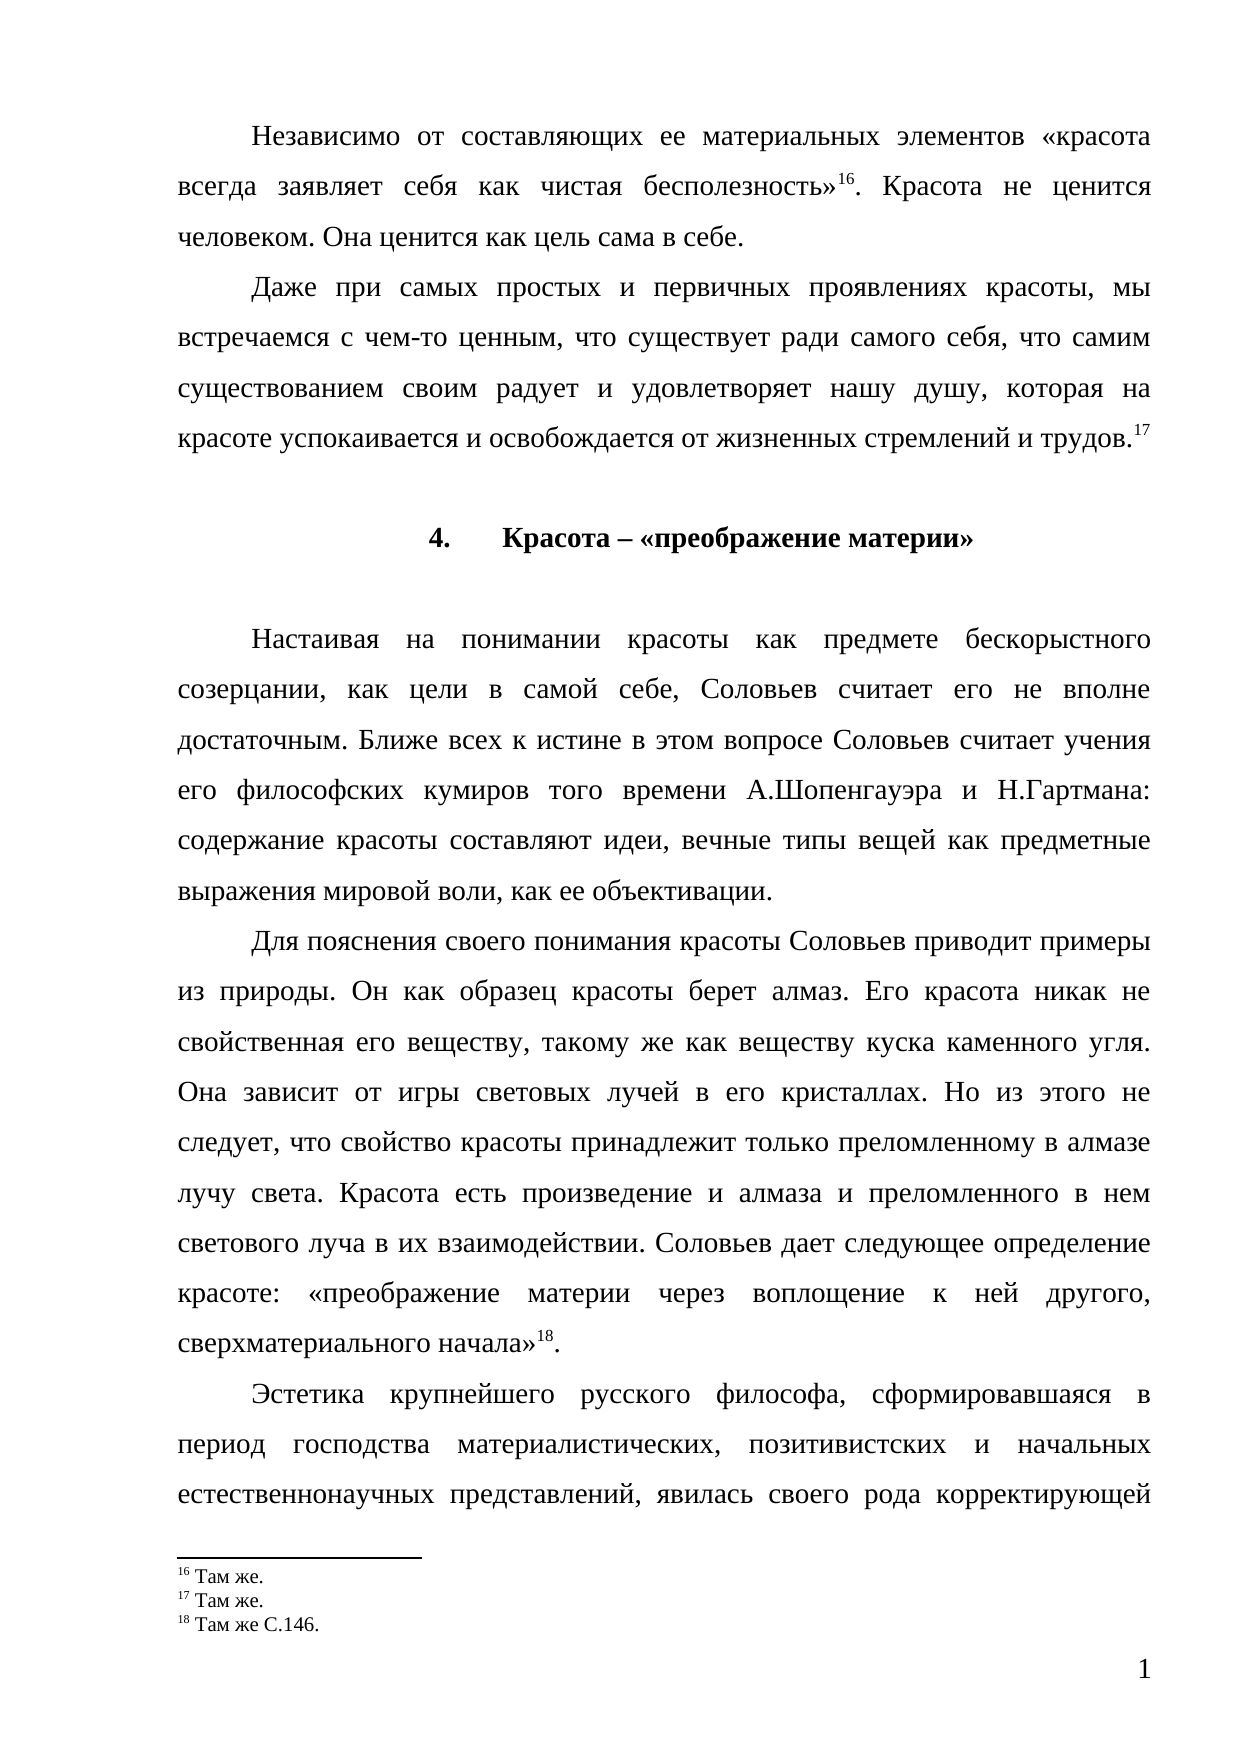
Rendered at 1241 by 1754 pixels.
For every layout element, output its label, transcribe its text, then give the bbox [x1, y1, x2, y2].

subtitle Красота – «преображение материи» [177, 521, 1152, 554]
text Независимо от составляющих ее материальных элементов «красота всегда заявляет себя как чистая бесполезность». Красота не ценится человеком. Она ценится как цель сама в себе. [177, 118, 1152, 252]
text Настаивая на понимании красоты как предмете бескорыстного созерцании, как цели в самой себе, Соловьев считает его не вполне достаточным. Ближе всех к истине в этом вопросе Соловьев считает учения его философских кумиров того времени А.Шопенгауэра и Н.Гартмана: содержание красоты составляют идеи, вечные типы вещей как предметные выражения мировой воли, как ее объективации. [177, 621, 1152, 906]
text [177, 1376, 1152, 1510]
text Для пояснения своего понимания красоты Соловьев приводит примеры из природы. Он как образец красоты берет алмаз. Его красота никак не свойственная его веществу, такому же как веществу куска каменного угля. Она зависит от игры световых лучей в его кристаллах. Но из этого не следует, что свойство красоты принадлежит только преломленному в алмазе лучу света. Красота есть произведение и алмаза и преломленного в нем светового луча в их взаимодействии. Соловьев дает следующее определение красоте: «преображение материи через воплощение к ней другого, сверхматериального начала». [177, 923, 1152, 1359]
text Даже при самых простых и первичных проявлениях красоты, мы встречаемся с чем-то ценным, что существует ради самого себя, что самим существованием своим радует и удовлетворяет нашу душу, которая на красоте успокаивается и освобождается от жизненных стремлений и трудов. [177, 269, 1152, 453]
